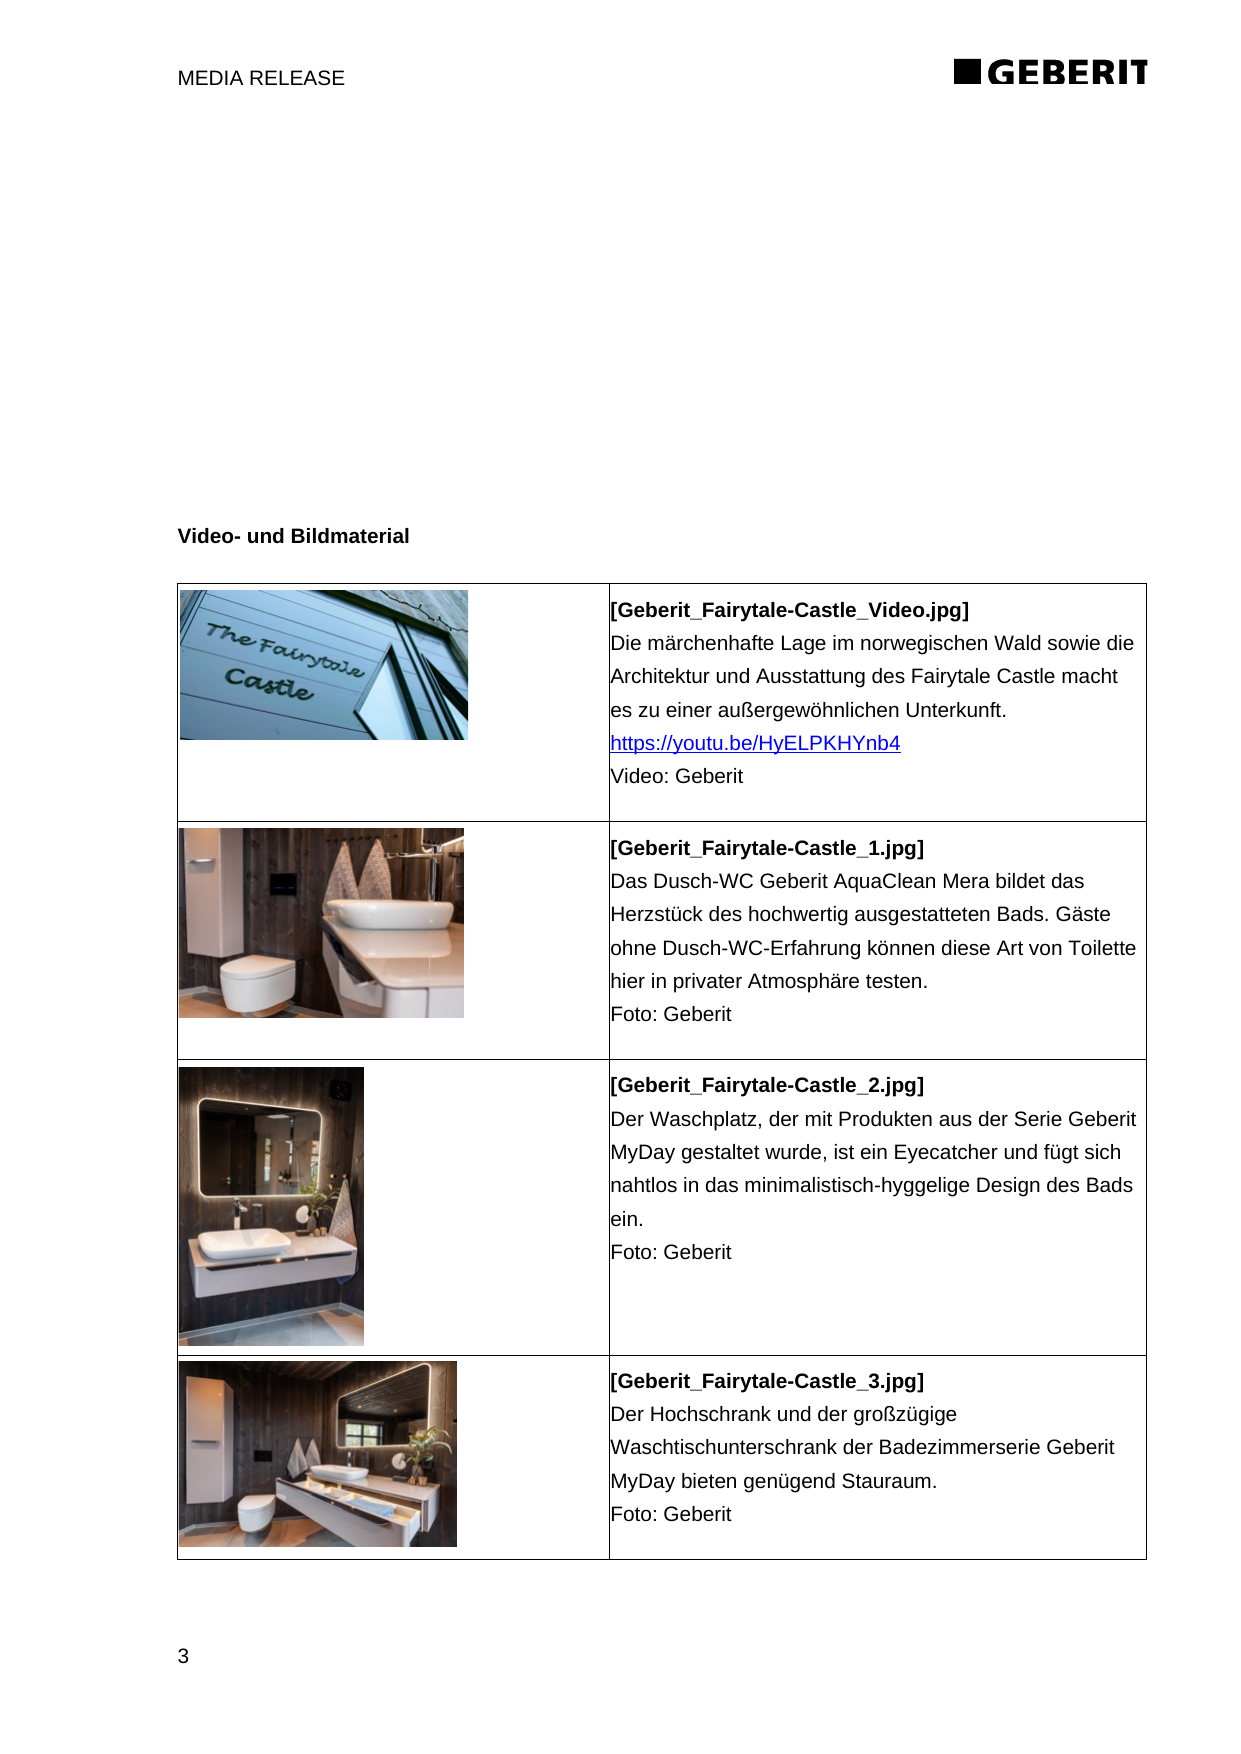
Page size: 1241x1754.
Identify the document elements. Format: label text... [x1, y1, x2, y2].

table_cell [178, 822, 609, 1059]
table_cell [Geberit_Fairytale-Castle_3.jpg] Der Hochschrank und der großzügige Waschtischunterschrank der Badezimmerserie Geberit MyDay bieten genügend Stauraum. Foto: Geberit [610, 1356, 1146, 1559]
picture [178, 1361, 457, 1547]
table_cell [Geberit_Fairytale-Castle_1.jpg] Das Dusch-WC Geberit AquaClean Mera bildet das Herzstück des hochwertig ausgestatteten Bads. Gäste ohne Dusch-WC-Erfahrung können diese Art von Toilette hier in privater Atmosphäre testen. Foto: Geberit [610, 822, 1146, 1059]
table_header [Geberit_Fairytale-Castle_Video.jpg] Die märchenhafte Lage im norwegischen Wald sowie die Architektur und Ausstattung des Fairytale Castle macht es zu einer außergewöhnlichen Unterkunft. https://youtu.be/HyELPKHYnb4 Video: Geberit [610, 584, 1146, 821]
table_cell [Geberit_Fairytale-Castle_2.jpg] Der Waschplatz, der mit Produkten aus der Serie Geberit MyDay gestaltet wurde, ist ein Eyecatcher und fügt sich nahtlos in das minimalistisch-hyggelige Design des Bads ein. Foto: Geberit [610, 1060, 1146, 1354]
subtitle Video- und Bildmaterial [177, 517, 1152, 583]
table_cell [178, 1060, 609, 1354]
table_header [178, 584, 609, 821]
picture [178, 828, 464, 1018]
picture [953, 58, 1148, 84]
picture [178, 1067, 364, 1346]
table_cell [178, 1356, 609, 1559]
picture [178, 590, 468, 738]
